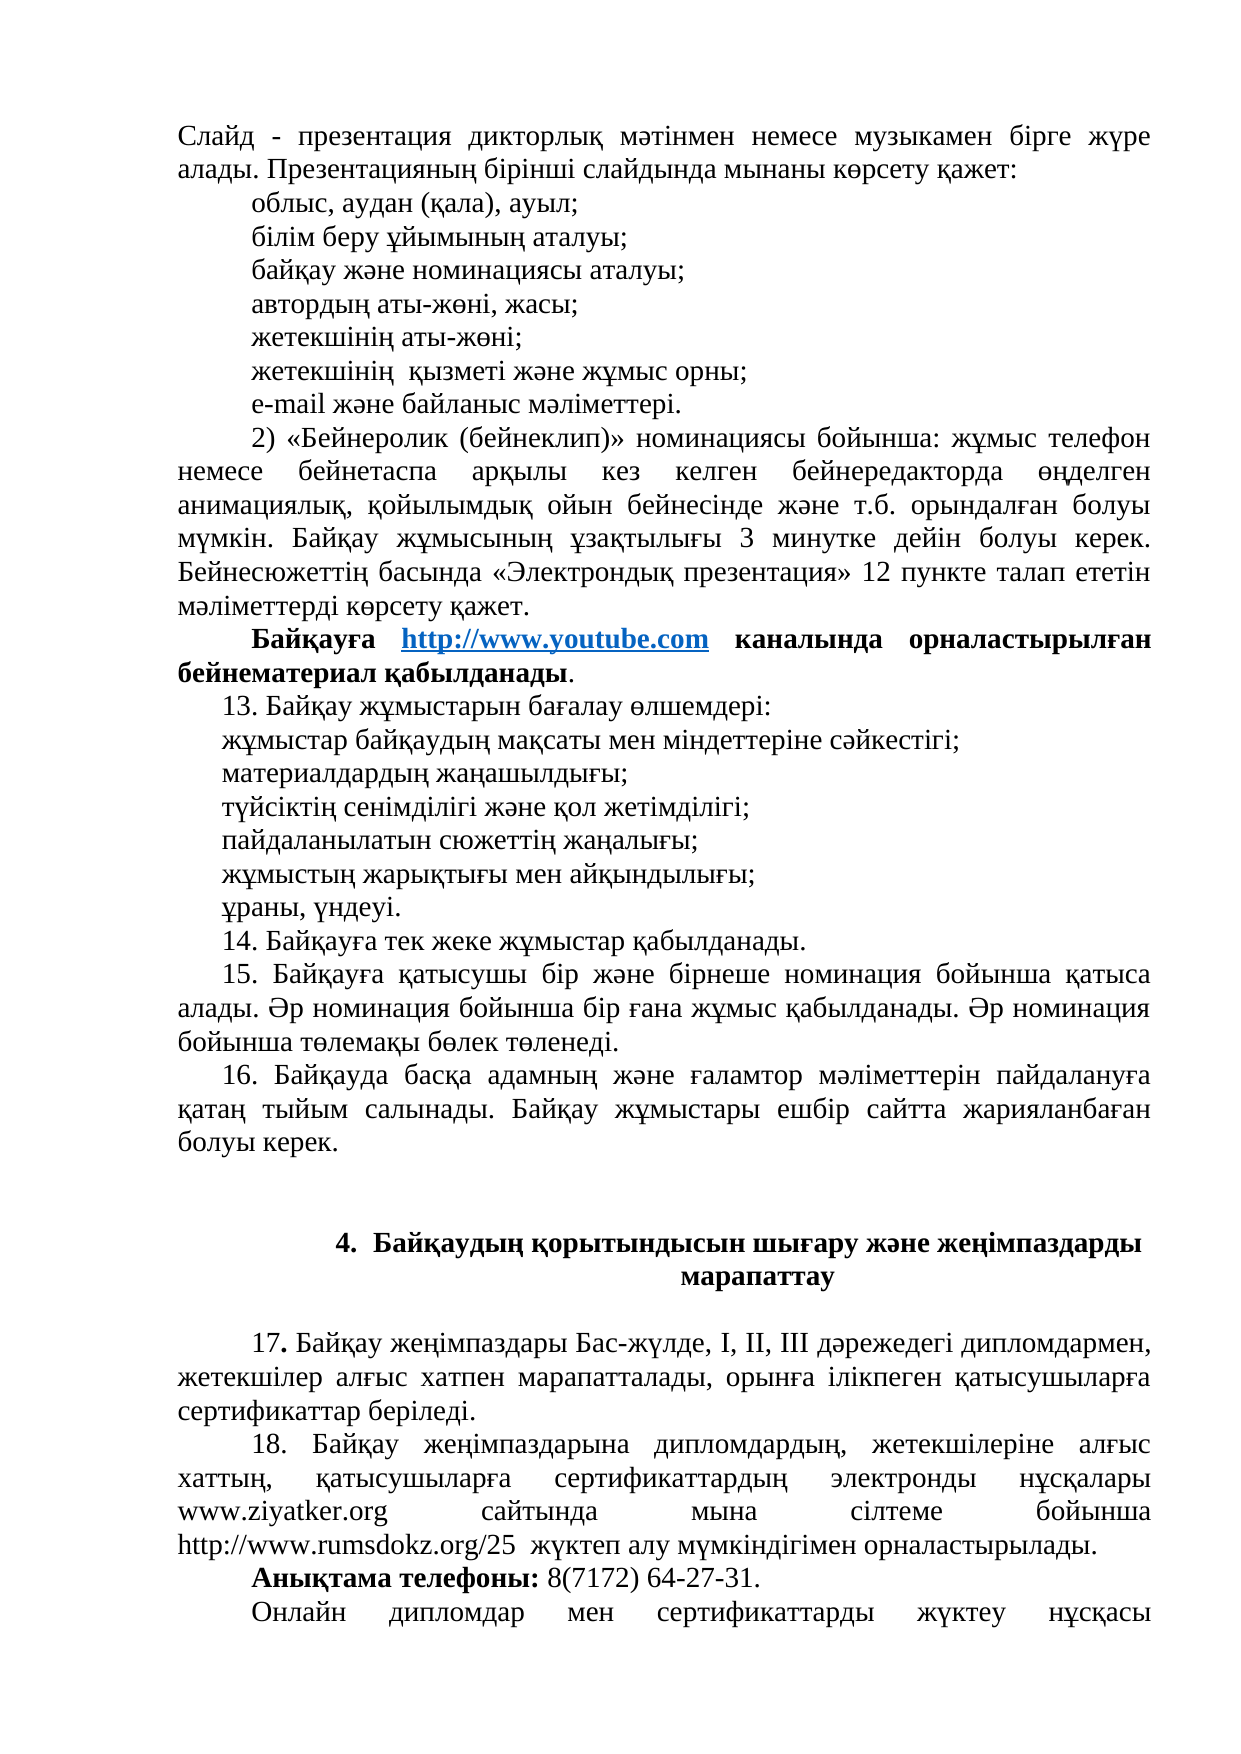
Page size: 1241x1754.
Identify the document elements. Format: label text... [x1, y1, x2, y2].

text Байқауға http://www.youtube.com каналында орналастырылған бейнематериал қабылданады. [177, 621, 1152, 688]
text пайдаланылатын сюжеттiң жаңалығы; [177, 822, 1152, 856]
text материалдардың жаңашылдығы; [177, 755, 1152, 789]
text Анықтама телефоны: 8(7172) 64-27-31. [177, 1560, 1152, 1594]
text автордың аты-жөні, жасы; [177, 286, 1152, 319]
text облыс, аудан (қала), ауыл; [177, 185, 1152, 219]
text түйсiктiң сенiмдiлiгі және қол жетiмдiлiгi; [177, 789, 1152, 822]
text ұраны, үндеуі. [177, 889, 1152, 923]
text 13. Байқау жұмыстарын бағалау өлшемдері: [177, 688, 1152, 722]
text 17. Байқау жеңімпаздары Бас-жүлде, І, ІІ, ІІІ дәрежедегі дипломдармен, жетекшілер алғыс хатпен марапатталады, орынға ілікпеген қатысушыларға сертификаттар беріледі. [177, 1326, 1152, 1426]
text 15. Байқауға қатысушы бір және бірнеше номинация бойынша қатыса алады. Әр номинация бойынша бір ғана жұмыс қабылданады. Әр номинация бойынша төлемақы бөлек төленеді. [177, 957, 1152, 1057]
text білім беру ұйымының аталуы; [177, 219, 1152, 252]
text 14. Байқауға тек жеке жұмыстар қабылданады. [177, 923, 1152, 957]
text жұмыстар байқаудың мақсаты мен міндеттеріне сәйкестігі; [177, 722, 1152, 755]
text 2) «Бейнеролик (бейнеклип)» номинациясы бойынша: жұмыс телефон немесе бейнетаспа арқылы кез келген бейнередакторда өңделген анимациялық, қойылымдық ойын бейнесінде және т.б. орындалған болуы мүмкін. Байқау жұмысының ұзақтылығы 3 минутке дейін болуы керек. Бейнесюжеттің басында «Электрондық презентация» 12 пункте талап ететін мәліметтерді көрсету қажет. [177, 420, 1152, 621]
list Байқаудың қорытындысын шығару және жеңімпаздарды марапаттау [326, 1225, 1152, 1292]
text 16. Байқауда басқа адамның және ғаламтор мәліметтерін пайдалануға қатаң тыйым салынады. Байқау жұмыстары ешбір сайтта жарияланбаған болуы керек. [177, 1057, 1152, 1158]
text жетекшінің қызметі және жұмыс орны; [177, 353, 1152, 386]
text e-mail және байланыс мәліметтері. [177, 386, 1152, 420]
text жұмыстың жарықтығы мен айқындылығы; [177, 856, 1152, 889]
text байқау және номинациясы аталуы; [177, 252, 1152, 286]
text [177, 118, 1152, 185]
text жетекшінің аты-жөні; [177, 319, 1152, 353]
text 18. Байқау жеңімпаздарына дипломдардың, жетекшілеріне алғыс хаттың, қатысушыларға сертификаттардың электронды нұсқалары www.ziyatker.org сайтында мына сілтеме бойынша http://www.rumsdokz.org/25 жүктеп алу мүмкіндігімен орналастырылады. [177, 1426, 1152, 1560]
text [177, 1594, 1152, 1627]
